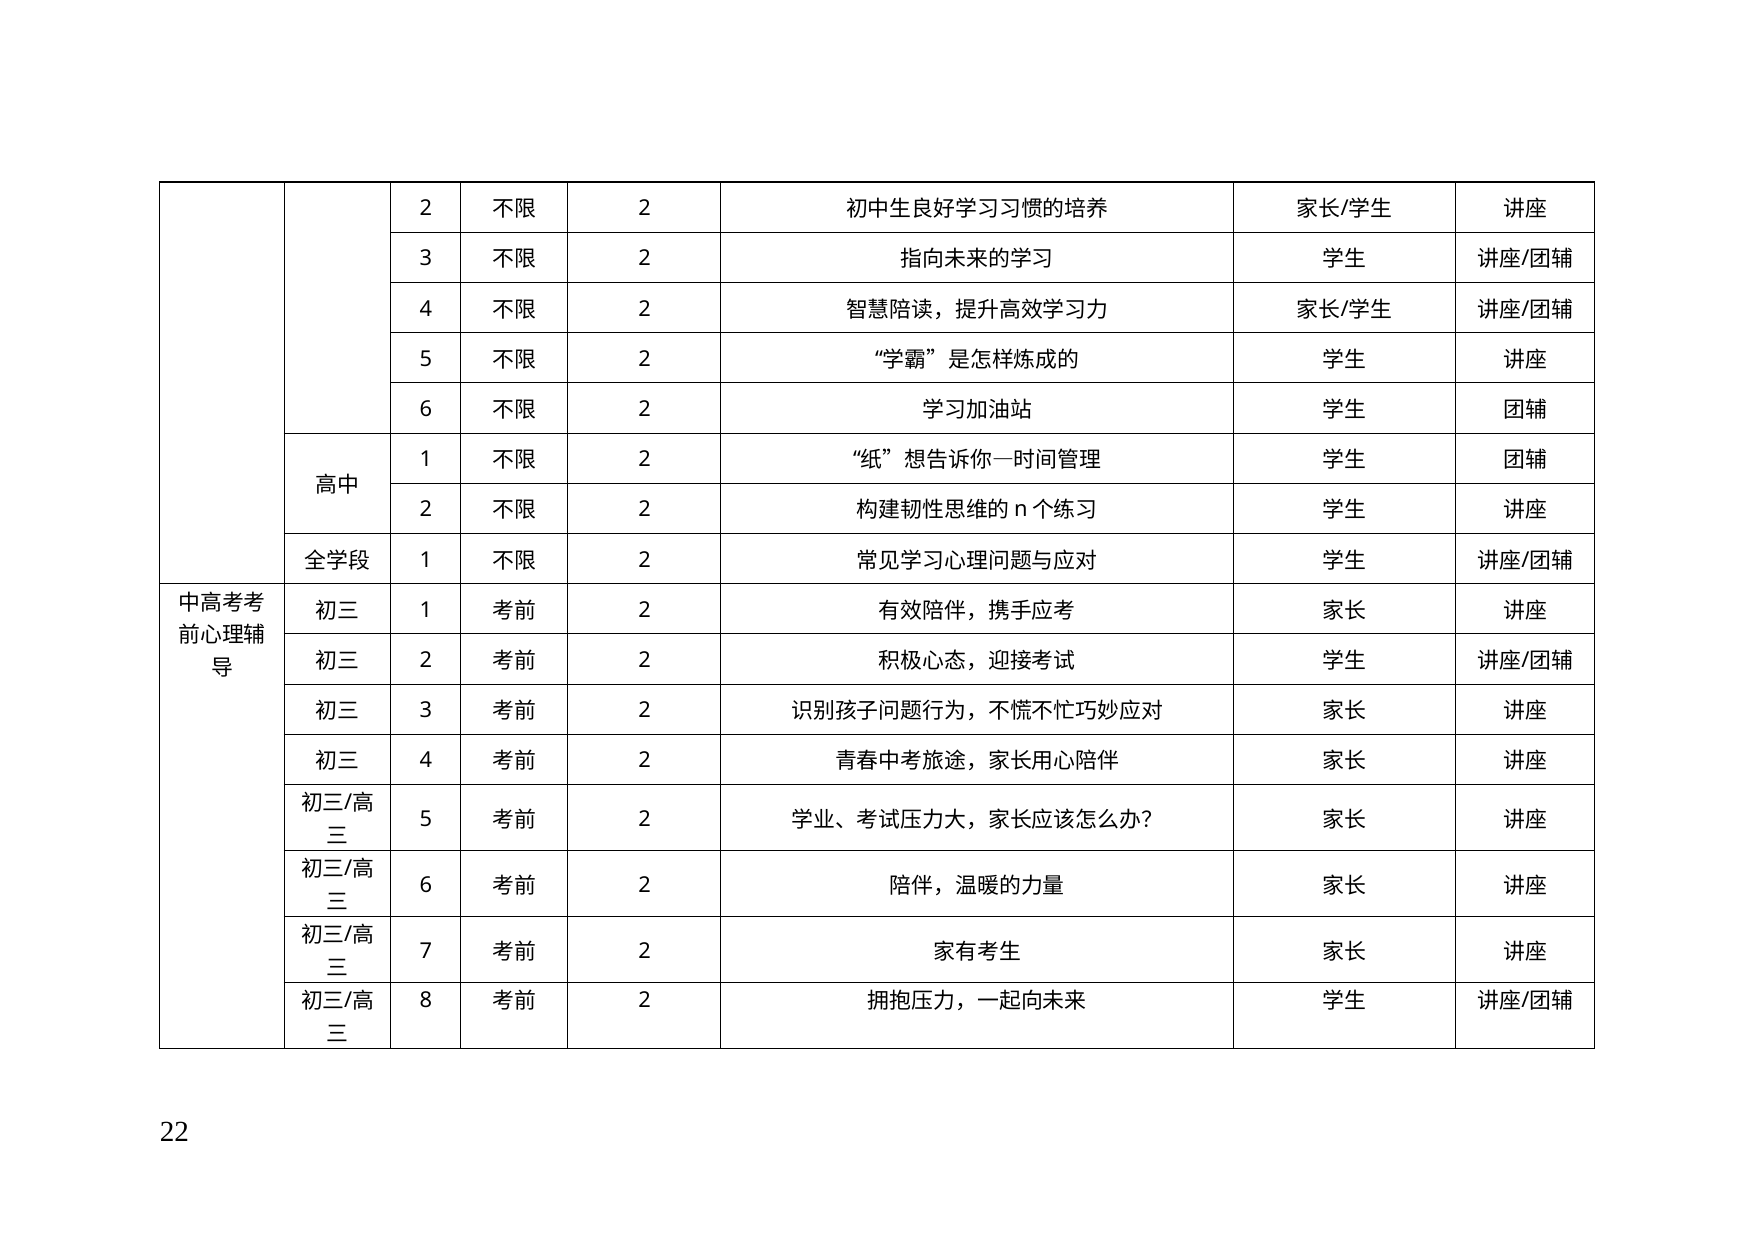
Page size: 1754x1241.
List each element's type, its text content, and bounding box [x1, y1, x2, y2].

table_cell 家长 [1234, 735, 1455, 784]
table_cell 家长 [1234, 917, 1455, 982]
table_cell 2 [568, 851, 720, 916]
table_cell 青春中考旅途，家长用心陪伴 [721, 735, 1233, 784]
table_cell 讲座/团辅 [1456, 283, 1594, 332]
table_cell 学生 [1234, 333, 1455, 382]
table_cell 考前 [461, 785, 567, 850]
table_cell 2 [391, 183, 460, 232]
table_cell 2 [568, 584, 720, 633]
table_cell 初三/高三 [285, 983, 390, 1048]
table_cell 智慧陪读，提升高效学习力 [721, 283, 1233, 332]
table_cell 家长 [1234, 584, 1455, 633]
table_cell 学生 [1234, 484, 1455, 533]
table_cell 4 [391, 283, 460, 332]
table_cell 有效陪伴，携手应考 [721, 584, 1233, 633]
table_cell 2 [568, 534, 720, 583]
table_cell 不限 [461, 233, 567, 282]
table_cell 初三 [285, 584, 390, 633]
table_cell 2 [568, 434, 720, 483]
table_cell “学霸”是怎样炼成的 [721, 333, 1233, 382]
table_cell 2 [568, 183, 720, 232]
table_cell 学生 [1234, 233, 1455, 282]
table_cell 讲座/团辅 [1456, 634, 1594, 683]
table_cell 1 [391, 584, 460, 633]
table_cell 家长 [1234, 851, 1455, 916]
table_cell 学生 [1234, 434, 1455, 483]
table_cell 学业、考试压力大，家长应该怎么办？ [721, 785, 1233, 850]
table_cell 不限 [461, 534, 567, 583]
table_cell 6 [391, 383, 460, 432]
table_cell 讲座 [1456, 785, 1594, 850]
table_cell 讲座/团辅 [1456, 534, 1594, 583]
table_cell 初三/高三 [285, 917, 390, 982]
table_cell 家长 [1234, 785, 1455, 850]
table_cell 学生 [1234, 383, 1455, 432]
table_cell 全学段 [285, 534, 390, 583]
table_cell 高中 [285, 434, 390, 533]
table_cell 1 [391, 434, 460, 483]
table_cell 家长/学生 [1234, 283, 1455, 332]
table_cell 不限 [461, 283, 567, 332]
table_cell “纸”想告诉你—时间管理 [721, 434, 1233, 483]
table_cell 2 [568, 983, 720, 1048]
table_cell 家有考生 [721, 917, 1233, 982]
table_cell 考前 [461, 685, 567, 734]
table_cell 团辅 [1456, 434, 1594, 483]
table_cell 2 [568, 735, 720, 784]
table_cell 2 [568, 233, 720, 282]
table_cell 初三/高三 [285, 851, 390, 916]
table_cell 不限 [461, 333, 567, 382]
table_cell 不限 [461, 484, 567, 533]
table_cell 不限 [461, 183, 567, 232]
table_cell 讲座 [1456, 851, 1594, 916]
table_cell 2 [568, 283, 720, 332]
table_cell 初中 [285, 183, 390, 432]
table_cell 讲座 [1456, 685, 1594, 734]
table_cell 1 [391, 534, 460, 583]
table_cell 不限 [461, 434, 567, 483]
table_cell 考前 [461, 735, 567, 784]
table_cell 2 [391, 484, 460, 533]
table_cell 讲座 [1456, 735, 1594, 784]
table_cell 8 [391, 983, 460, 1048]
table_cell 讲座 [1456, 917, 1594, 982]
table_cell 讲座 [1456, 183, 1594, 232]
table_cell 5 [391, 785, 460, 850]
table_cell 2 [391, 634, 460, 683]
table_cell 7 [391, 917, 460, 982]
table_cell 考前 [461, 917, 567, 982]
table_cell 初三 [285, 735, 390, 784]
table_cell 3 [391, 685, 460, 734]
table_cell 考前 [461, 851, 567, 916]
table_cell 团辅 [1456, 383, 1594, 432]
table_cell 学生 [1234, 534, 1455, 583]
table_cell 中高考考前心理辅导 [160, 584, 284, 1048]
table_cell 构建韧性思维的n个练习 [721, 484, 1233, 533]
table_cell 识别孩子问题行为，不慌不忙巧妙应对 [721, 685, 1233, 734]
table_cell 考前 [461, 584, 567, 633]
table_cell 3 [391, 233, 460, 282]
table_cell 初三/高三 [285, 785, 390, 850]
table_cell 家长 [1234, 685, 1455, 734]
table_cell 初中生良好学习习惯的培养 [721, 183, 1233, 232]
table_cell 拥抱压力，一起向未来 [721, 983, 1233, 1048]
table_cell 2 [568, 685, 720, 734]
table_cell 讲座 [1456, 333, 1594, 382]
table_cell 5 [391, 333, 460, 382]
table_cell 指向未来的学习 [721, 233, 1233, 282]
table_cell 2 [568, 785, 720, 850]
table_cell 初三 [285, 685, 390, 734]
table_cell 考前 [461, 983, 567, 1048]
table_cell 2 [568, 634, 720, 683]
table_cell 积极心态，迎接考试 [721, 634, 1233, 683]
table_cell 考前 [461, 634, 567, 683]
table_cell 6 [391, 851, 460, 916]
table_cell 讲座 [1456, 584, 1594, 633]
table_cell 不限 [461, 383, 567, 432]
table_cell 2 [568, 484, 720, 533]
table_cell 讲座/团辅 [1456, 233, 1594, 282]
table_cell 学生 [1234, 634, 1455, 683]
table_cell 常见学习心理问题与应对 [721, 534, 1233, 583]
table_cell 学生 [1234, 983, 1455, 1048]
table_cell 讲座/团辅 [1456, 983, 1594, 1048]
table_cell 4 [391, 735, 460, 784]
table_cell 初三 [285, 634, 390, 683]
table_cell 2 [568, 383, 720, 432]
table_cell 家长/学生 [1234, 183, 1455, 232]
table_cell 2 [568, 917, 720, 982]
table_cell 学习加油站 [721, 383, 1233, 432]
table_cell 陪伴，温暖的力量 [721, 851, 1233, 916]
table_cell 讲座 [1456, 484, 1594, 533]
table_cell 2 [568, 333, 720, 382]
